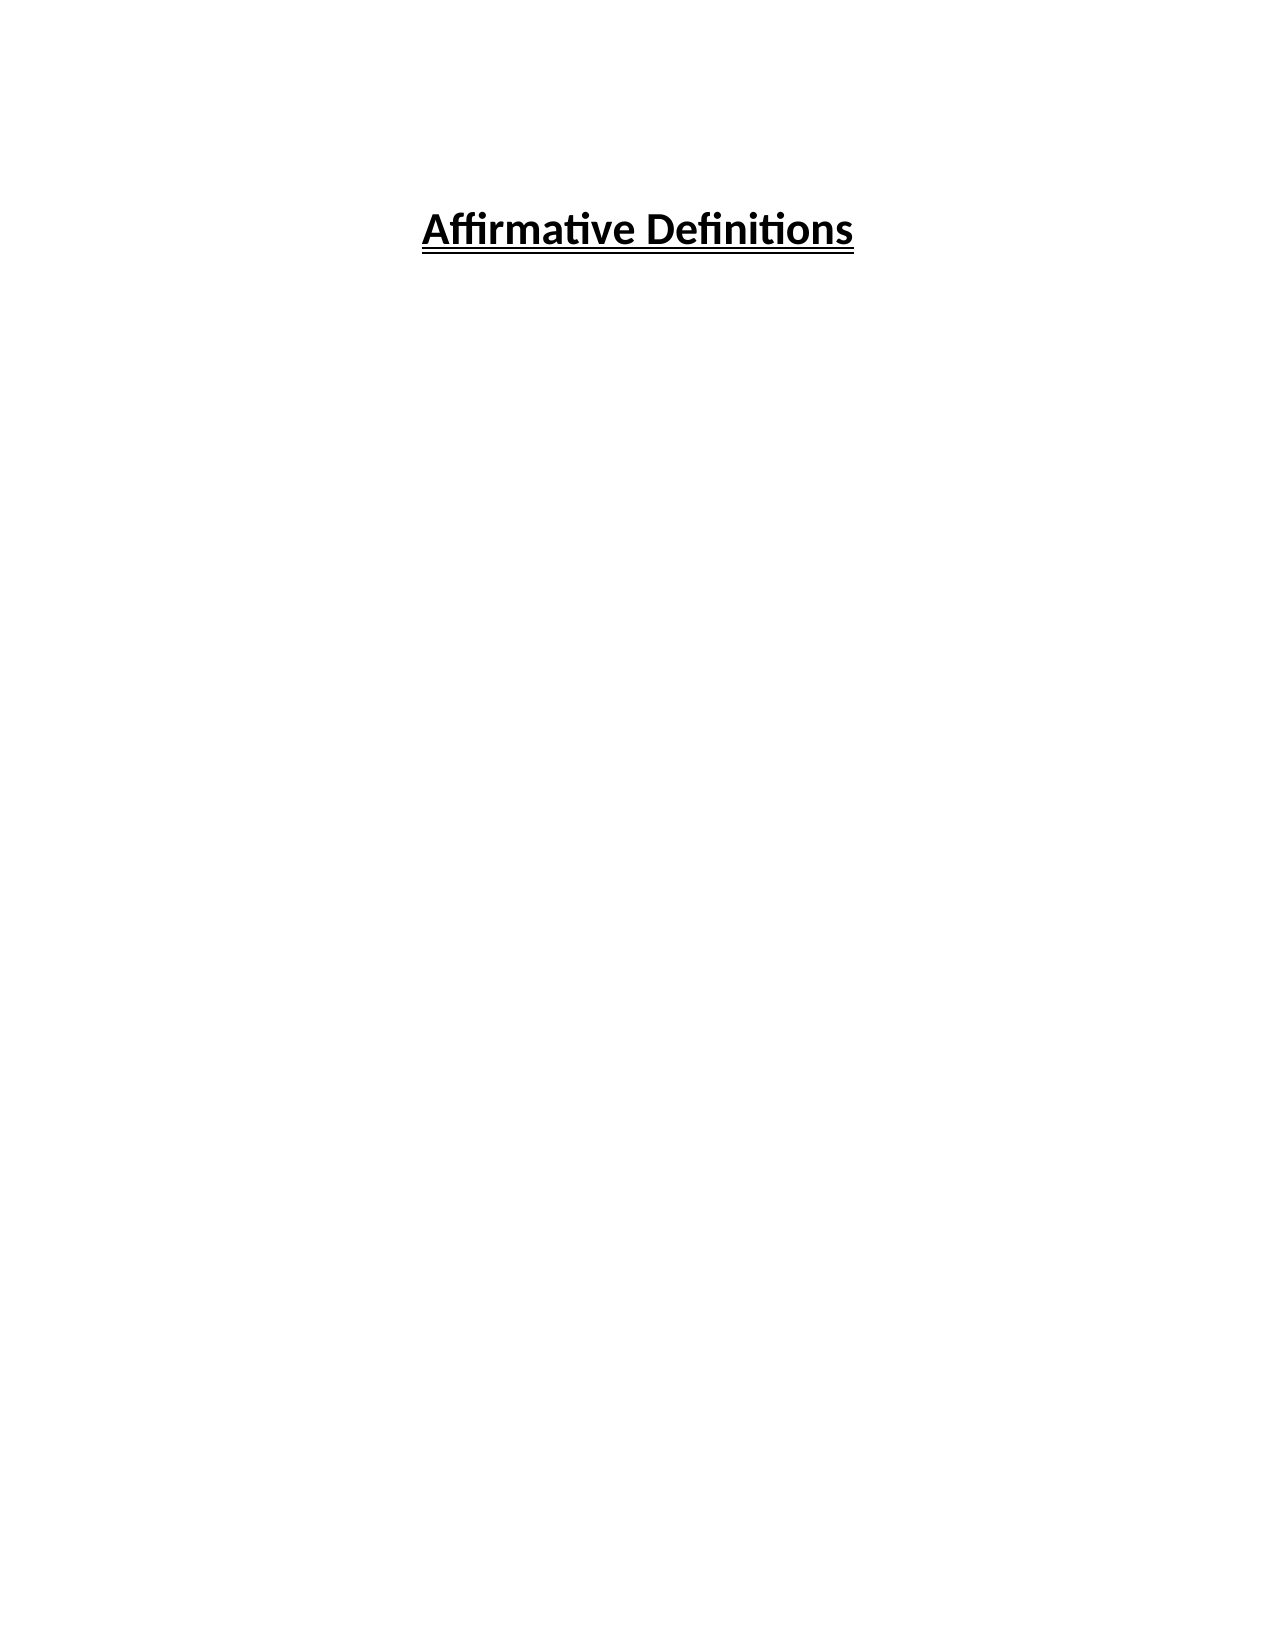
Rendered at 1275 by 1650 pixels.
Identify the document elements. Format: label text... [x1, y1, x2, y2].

subtitle Affirmative Definitions [150, 200, 1125, 256]
